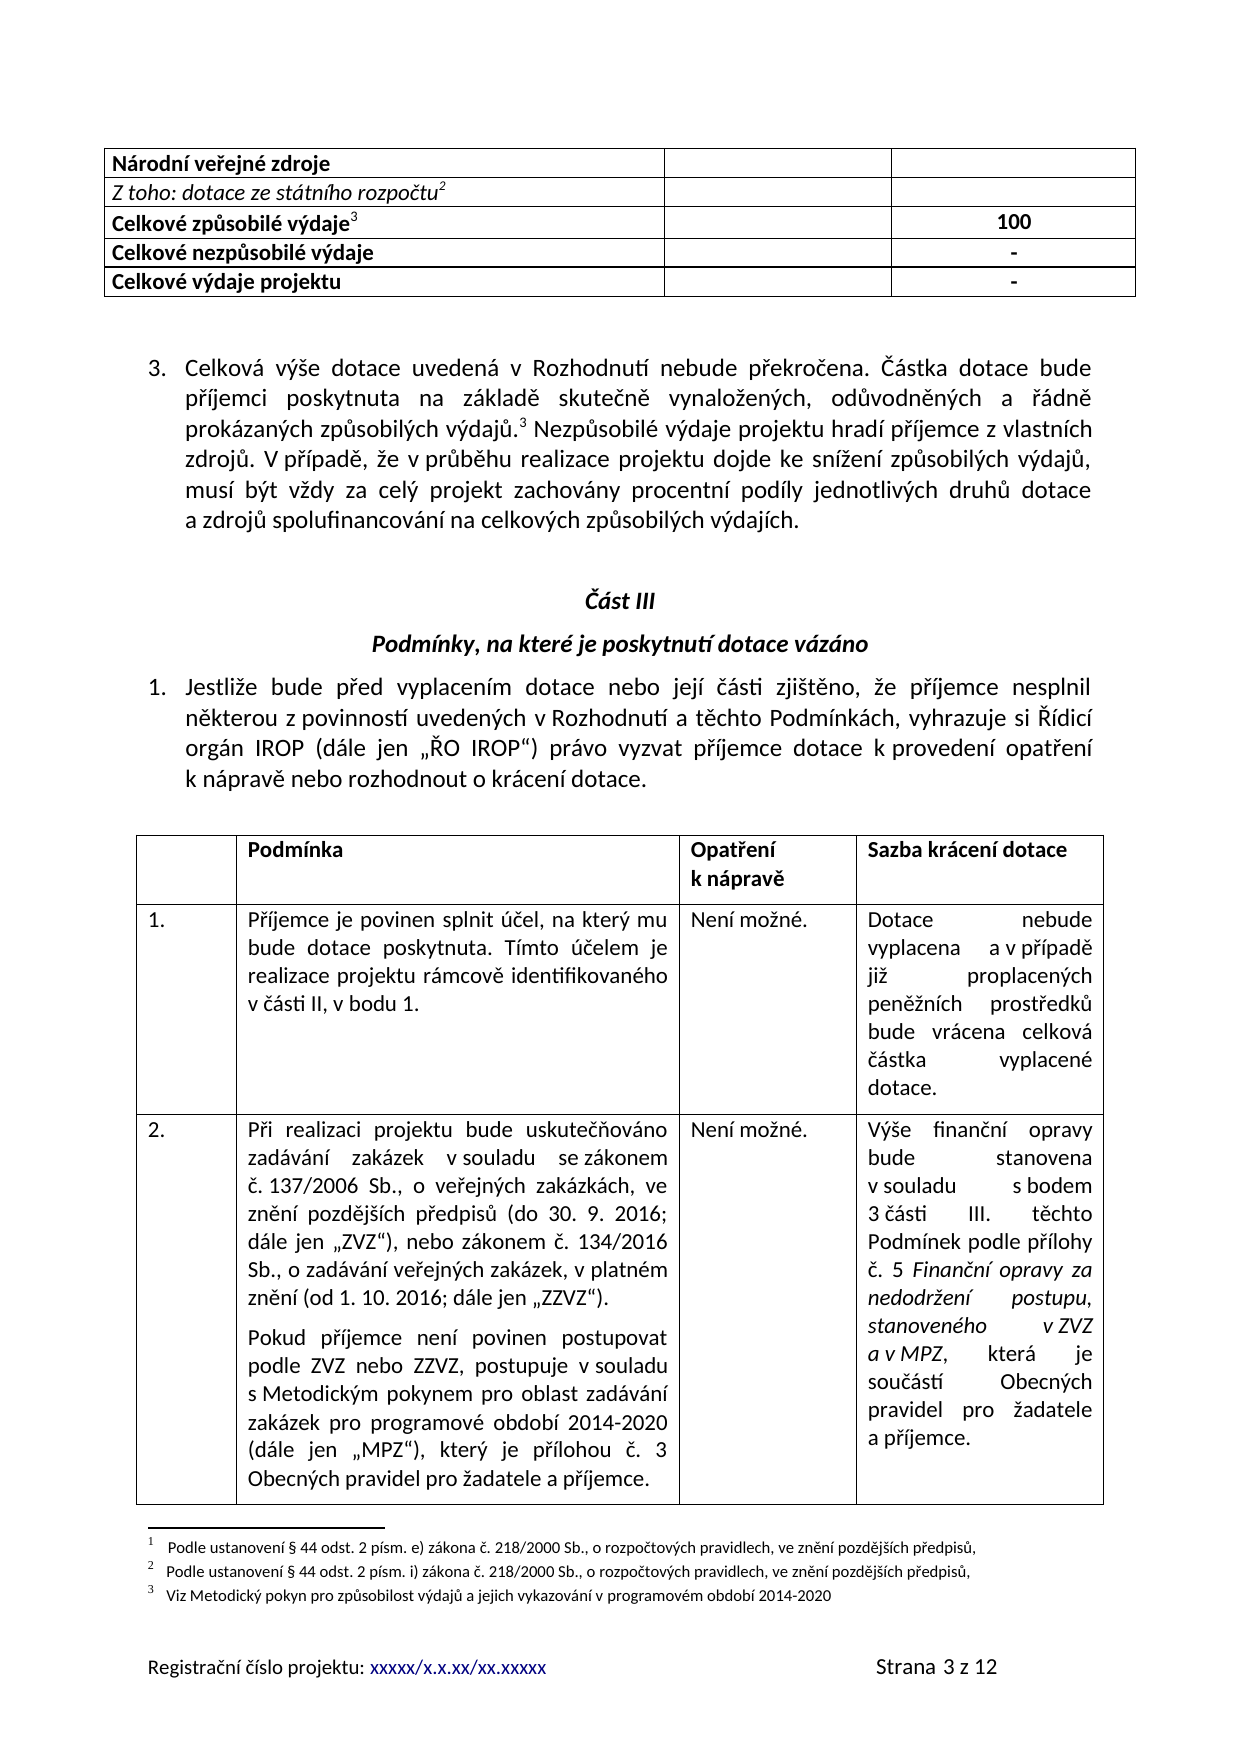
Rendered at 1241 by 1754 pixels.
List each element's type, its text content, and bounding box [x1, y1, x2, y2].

table_cell 100 [892, 207, 1135, 237]
table_cell Celkové způsobilé výdaje [105, 207, 664, 237]
table_cell Dotace nebude vyplacena a v případě již proplacených peněžních prostředků bude vrácena celková částka vyplacené dotace. [857, 905, 1103, 1114]
table_cell Příjemce je povinen splnit účel, na který mu bude dotace poskytnuta. Tímto účelem je realizace projektu rámcově identifikovaného v části II, v bodu 1. [237, 905, 679, 1114]
table_header Opatření k nápravě [680, 836, 856, 904]
table_cell [892, 178, 1135, 206]
table_cell [665, 149, 891, 177]
table_cell - [892, 239, 1135, 266]
table_cell 2. [137, 1115, 236, 1504]
table_cell [665, 268, 891, 296]
table_cell - [892, 268, 1135, 296]
table_cell [892, 149, 1135, 177]
table_cell Celkové výdaje projektu [105, 268, 664, 296]
table_header [137, 836, 236, 904]
subtitle Část III [148, 585, 1092, 616]
table_cell Celkové nezpůsobilé výdaje [105, 239, 664, 266]
table_header Sazba krácení dotace [857, 836, 1103, 904]
table_cell [665, 207, 891, 237]
table_cell Z toho: dotace ze státního rozpočtu [105, 178, 664, 206]
table_cell Při realizaci projektu bude uskutečňováno zadávání zakázek v souladu se zákonem č. 137/2006 Sb., o veřejných zakázkách, ve znění pozdějších předpisů (do 30. 9. 2016; dále jen „ZVZ“), nebo zákonem č. 134/2016 Sb., o zadávání veřejných zakázek, v platném znění (od 1. 10. 2016; dále jen „ZZVZ“). Pokud příjemce není povinen postupovat podle ZVZ nebo ZZVZ, postupuje v souladu s Metodickým pokynem pro oblast zadávání zakázek pro programové období 2014-2020 (dále jen „MPZ“), který je přílohou č. 3 Obecných pravidel pro žadatele a příjemce. [237, 1115, 679, 1504]
table_cell Není možné. [680, 1115, 856, 1504]
table_header Podmínka [237, 836, 679, 904]
list Celková výše dotace uvedená v Rozhodnutí nebude překročena. Částka dotace bude příjemci poskytnuta na základě skutečně vynaložených, odůvodněných a řádně prokázaných způsobilých výdajů.3 Nezpůsobilé výdaje projektu hradí příjemce z vlastních zdrojů. V případě, že v průběhu realizace projektu dojde ke snížení způsobilých výdajů, musí být vždy za celý projekt zachovány procentní podíly jednotlivých druhů dotace a zdrojů spolufinancování na celkových způsobilých výdajích. [148, 352, 1092, 535]
subtitle Podmínky, na které je poskytnutí dotace vázáno [148, 628, 1092, 659]
list Jestliže bude před vyplacením dotace nebo její části zjištěno, že příjemce nesplnil některou z povinností uvedených v Rozhodnutí a těchto Podmínkách, vyhrazuje si Řídicí orgán IROP (dále jen „ŘO IROP“) právo vyzvat příjemce dotace k provedení opatření k nápravě nebo rozhodnout o krácení dotace. [148, 671, 1092, 793]
table_cell Není možné. [680, 905, 856, 1114]
table_cell [665, 239, 891, 266]
table_cell 1. [137, 905, 236, 1114]
table_cell [665, 178, 891, 206]
table_cell Národní veřejné zdroje [105, 149, 664, 177]
table_cell Výše finanční opravy bude stanovena v souladu s bodem 3 části III. těchto Podmínek podle přílohy č. 5 Finanční opravy za nedodržení postupu, stanoveného v ZVZ a v MPZ, která je součástí Obecných pravidel pro žadatele a příjemce. [857, 1115, 1103, 1504]
